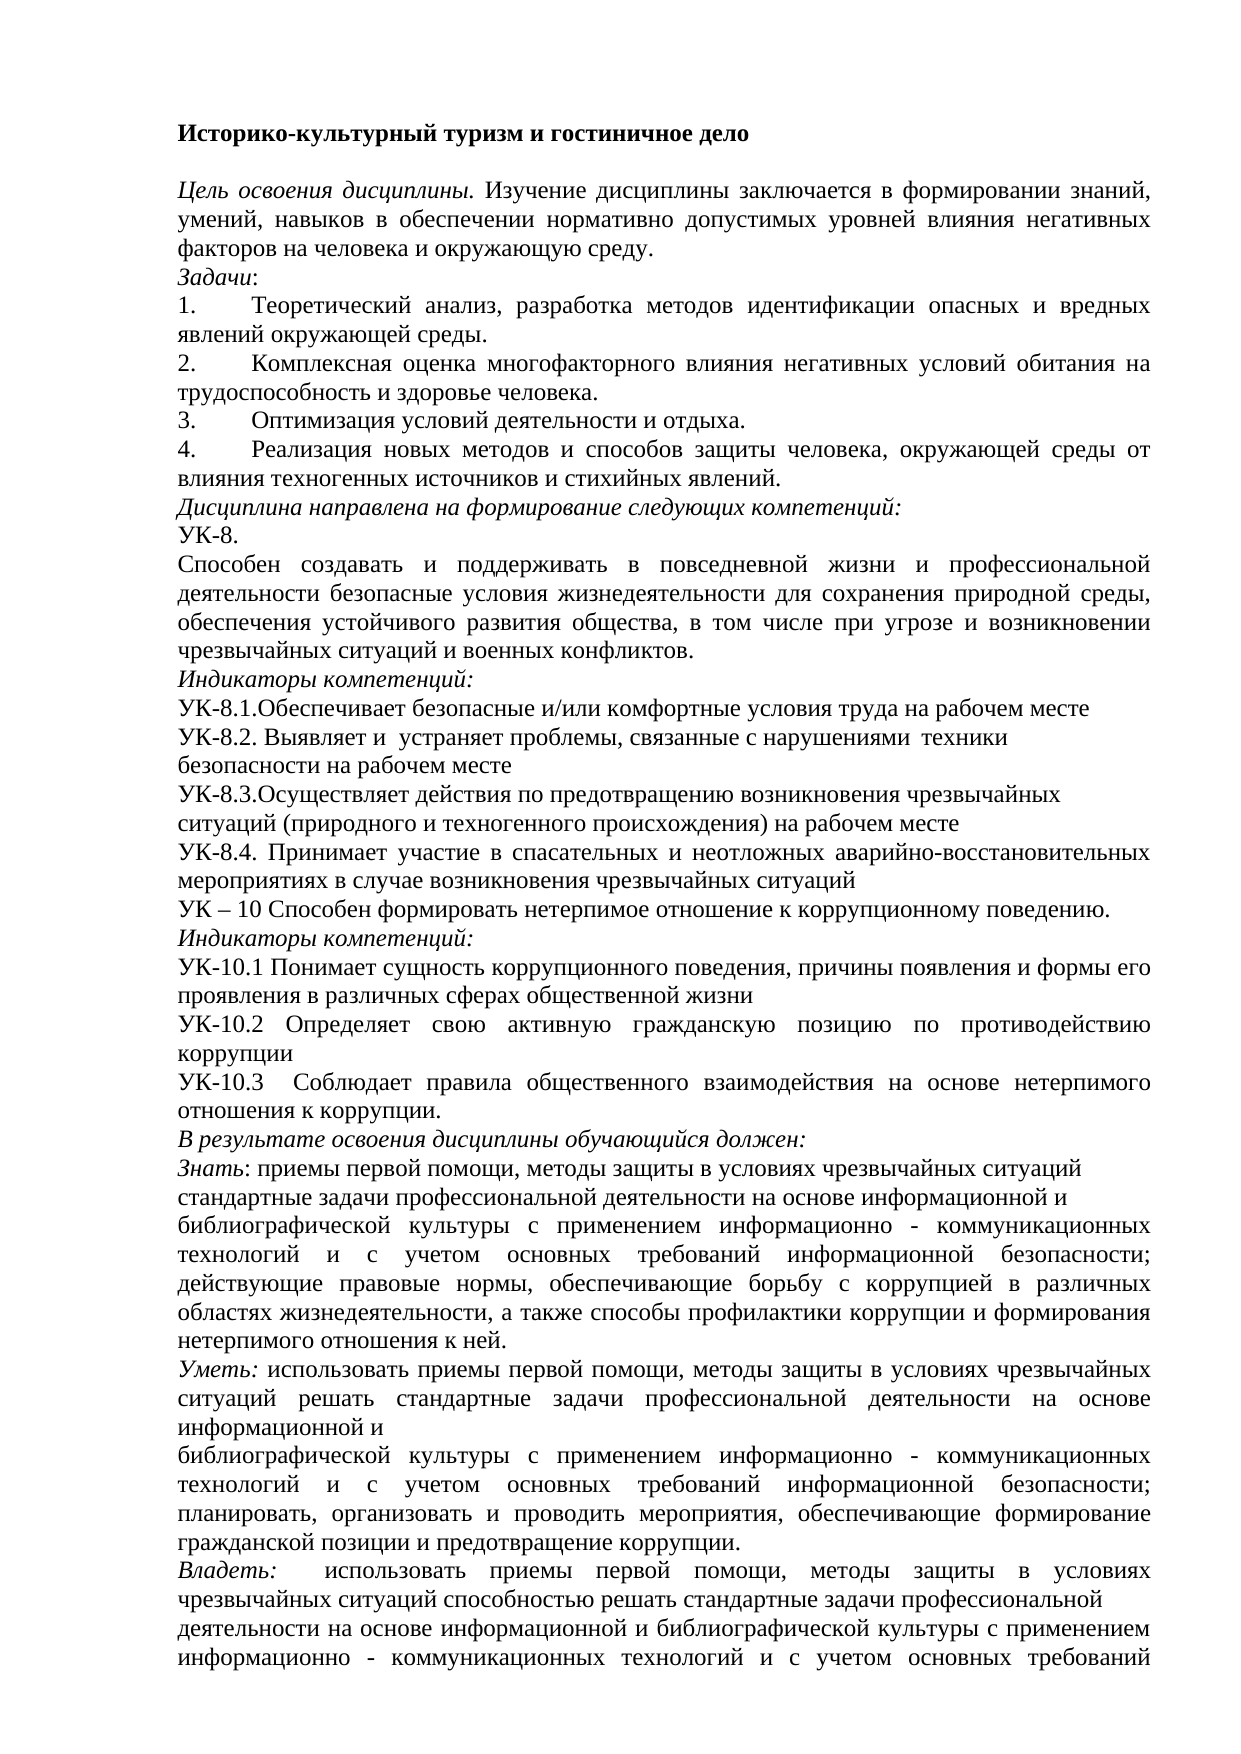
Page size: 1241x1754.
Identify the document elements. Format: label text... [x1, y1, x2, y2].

text УК-8.2. Выявляет и устраняет проблемы, связанные с нарушениями техники безопасности на рабочем месте [177, 722, 1152, 779]
text Индикаторы компетенций: [177, 664, 1152, 693]
text УК-10.2 Определяет свою активную гражданскую позицию по противодействию коррупции [177, 1009, 1152, 1067]
text стандартные задачи профессиональной деятельности на основе информационной и [177, 1182, 1152, 1211]
text УК-8.4. Принимает участие в спасательных и неотложных аварийно-восстановительных мероприятиях в случае возникновения чрезвычайных ситуаций [177, 837, 1152, 894]
text Историко-культурный туризм и гостиничное дело [177, 118, 1152, 147]
text УК-8.1.Обеспечивает безопасные и/или комфортные условия труда на рабочем месте [177, 693, 1152, 722]
text УК-10.3 Соблюдает правила общественного взаимодействия на основе нетерпимого отношения к коррупции. [177, 1067, 1152, 1124]
text УК-10.1 Понимает сущность коррупционного поведения, причины появления и формы его проявления в различных сферах общественной жизни [177, 952, 1152, 1009]
text библиографической культуры с применением информационно - коммуникационных технологий и с учетом основных требований информационной безопасности; планировать, организовать и проводить мероприятия, обеспечивающие формирование гражданской позиции и предотвращение коррупции. [177, 1441, 1152, 1556]
text Уметь: использовать приемы первой помощи, методы защиты в условиях чрезвычайных ситуаций решать стандартные задачи профессиональной деятельности на основе информационной и [177, 1354, 1152, 1441]
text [177, 1613, 1152, 1671]
text Цель освоения дисциплины. Изучение дисциплины заключается в формировании знаний, умений, навыков в обеспечении нормативно допустимых уровней влияния негативных факторов на человека и окружающую среду. [177, 176, 1152, 262]
text Знать: приемы первой помощи, методы защиты в условиях чрезвычайных ситуаций [177, 1153, 1152, 1182]
text УК – 10 Способен формировать нетерпимое отношение к коррупционному поведению. [177, 894, 1152, 923]
text Задачи: [177, 262, 1152, 291]
text библиографической культуры с применением информационно - коммуникационных технологий и с учетом основных требований информационной безопасности; действующие правовые нормы, обеспечивающие борьбу с коррупцией в различных областях жизнедеятельности, а также способы профилактики коррупции и формирования нетерпимого отношения к ней. [177, 1211, 1152, 1354]
text Дисциплина направлена на формирование следующих компетенций: [177, 492, 1152, 521]
text 3. Оптимизация условий деятельности и отдыха. [177, 406, 1152, 434]
text УК-8. [177, 521, 1152, 549]
text 2. Комплексная оценка многофакторного влияния негативных условий обитания на трудоспособность и здоровье человека. [177, 348, 1152, 406]
text 4. Реализация новых методов и способов защиты человека, окружающей среды от влияния техногенных источников и стихийных явлений. [177, 434, 1152, 492]
text Способен создавать и поддерживать в повседневной жизни и профессиональной деятельности безопасные условия жизнедеятельности для сохранения природной среды, обеспечения устойчивого развития общества, в том числе при угрозе и возникновении чрезвычайных ситуаций и военных конфликтов. [177, 549, 1152, 664]
text В результате освоения дисциплины обучающийся должен: [177, 1124, 1152, 1153]
text Владеть: использовать приемы первой помощи, методы защиты в условиях чрезвычайных ситуаций способностью решать стандартные задачи профессиональной [177, 1556, 1152, 1613]
text Индикаторы компетенций: [177, 923, 1152, 952]
text УК-8.3.Осуществляет действия по предотвращению возникновения чрезвычайных ситуаций (природного и техногенного происхождения) на рабочем месте [177, 779, 1152, 837]
text 1. Теоретический анализ, разработка методов идентификации опасных и вредных явлений окружающей среды. [177, 291, 1152, 348]
